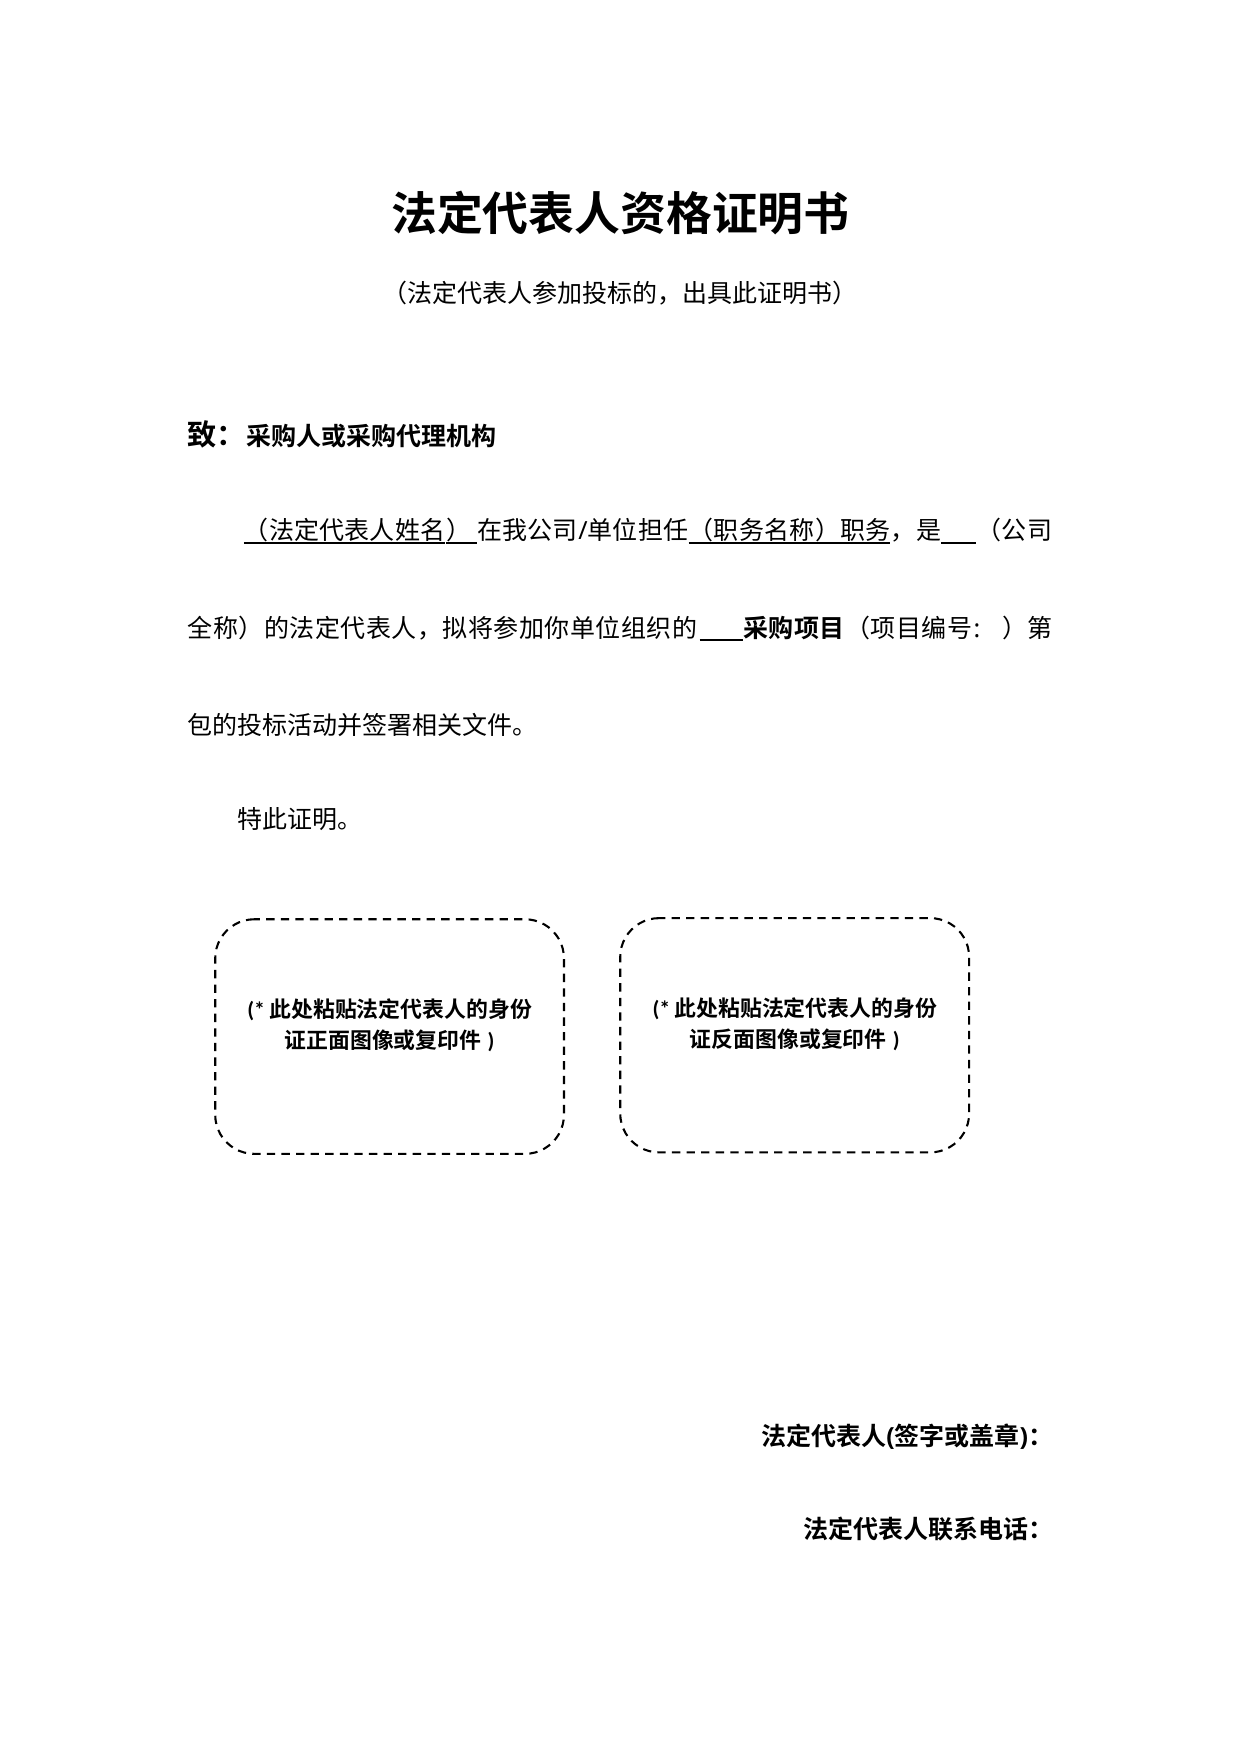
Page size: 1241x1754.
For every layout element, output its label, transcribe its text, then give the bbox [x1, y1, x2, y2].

text 致：采购人或采购代理机构 [187, 400, 1053, 465]
text （法定代表人姓名） 在我公司/单位担任（职务名称）职务，是 （公司全称）的法定代表人，拟将参加你单位组织的 采购项目（项目编号: ）第 包的投标活动并签署相关文件。 [187, 496, 1053, 756]
text （法定代表人参加投标的，出具此证明书） [187, 259, 1053, 324]
text 法定代表人资格证明书 [187, 162, 1053, 259]
text 法定代表人(签字或盖章)： [297, 1434, 1053, 1499]
text 特此证明。 [187, 785, 1053, 850]
